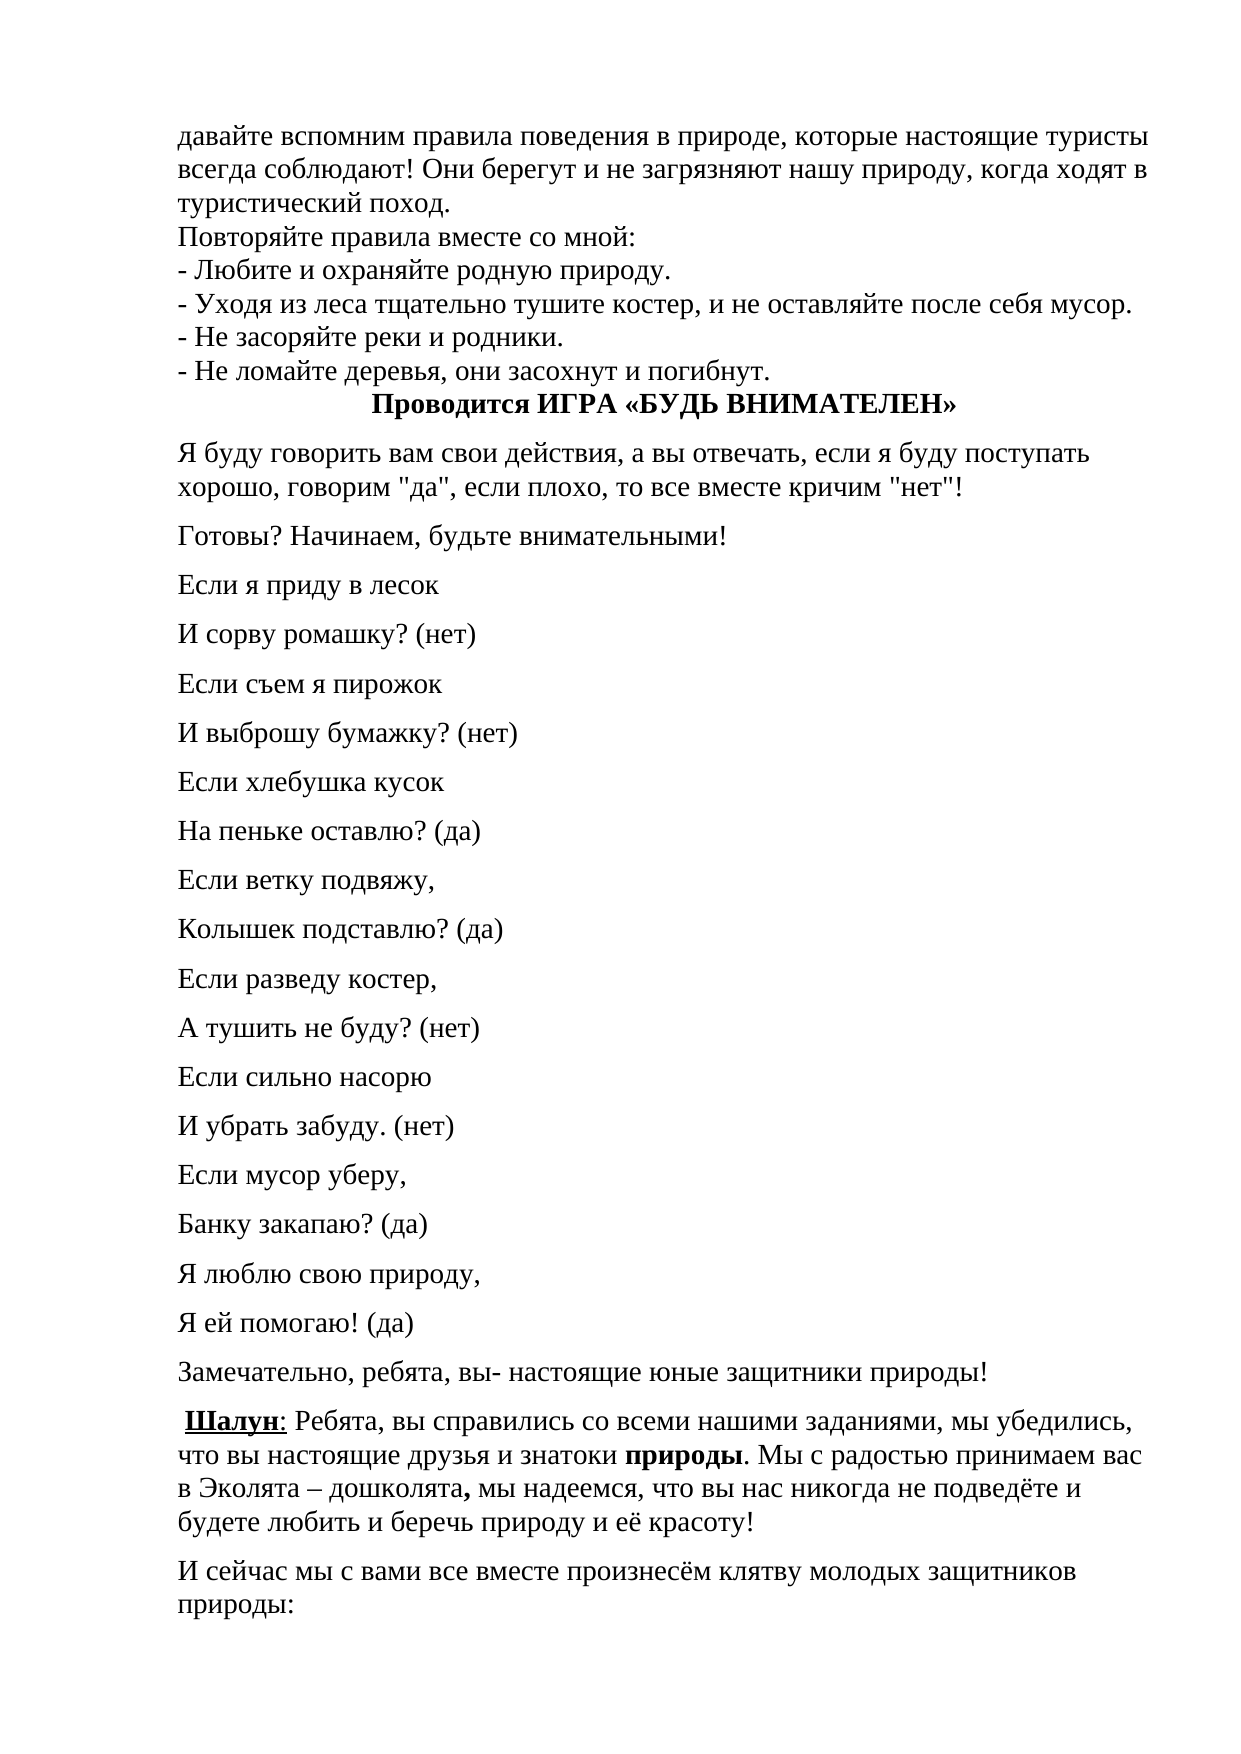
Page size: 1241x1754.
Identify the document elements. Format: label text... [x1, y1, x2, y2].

text - Уходя из леса тщательно тушите костер, и не оставляйте после себя мусор. [177, 286, 1152, 319]
text Колышек подставлю? (да) [177, 912, 1152, 945]
text - Не ломайте деревья, они засохнут и погибнут. [177, 353, 1152, 386]
text Замечательно, ребята, вы- настоящие юные защитники природы! [177, 1354, 1152, 1388]
text И сорву ромашку? (нет) [177, 617, 1152, 650]
text Шалун: Ребята, вы справились со всеми нашими заданиями, мы убедились, что вы настоящие друзья и знатоки природы. Мы с радостью принимаем вас в Эколята – дошколята, мы надеемся, что вы нас никогда не подведёте и будете любить и беречь природу и её красоту! [177, 1403, 1152, 1537]
text Проводится ИГРА «БУДЬ ВНИМАТЕЛЕН» [177, 386, 1152, 420]
text На пеньке оставлю? (да) [177, 813, 1152, 847]
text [177, 118, 1152, 219]
text Если сильно насорю [177, 1059, 1152, 1093]
text И сейчас мы с вами все вместе произнесём клятву молодых защитников природы: [177, 1553, 1152, 1620]
text Если разведу костер, [177, 961, 1152, 994]
text Я ей помогаю! (да) [177, 1305, 1152, 1338]
text Если мусор уберу, [177, 1157, 1152, 1191]
text Я буду говорить вам свои действия, а вы отвечать, если я буду поступать хорошо, говорим "да", если плохо, то все вместе кричим "нет"! [177, 436, 1152, 503]
text Готовы? Начинаем, будьте внимательными! [177, 518, 1152, 552]
text - Любите и охраняйте родную природу. [177, 252, 1152, 286]
text А тушить не буду? (нет) [177, 1010, 1152, 1043]
text - Не засоряйте реки и родники. [177, 319, 1152, 353]
text Повторяйте правила вместе со мной: [177, 219, 1152, 252]
text Банку закапаю? (да) [177, 1207, 1152, 1240]
text И убрать забуду. (нет) [177, 1108, 1152, 1142]
text Если я приду в лесок [177, 567, 1152, 601]
text Я люблю свою природу, [177, 1256, 1152, 1289]
text Если хлебушка кусок [177, 764, 1152, 798]
text Если ветку подвяжу, [177, 862, 1152, 896]
text Если съем я пирожок [177, 666, 1152, 699]
text И выброшу бумажку? (нет) [177, 715, 1152, 748]
